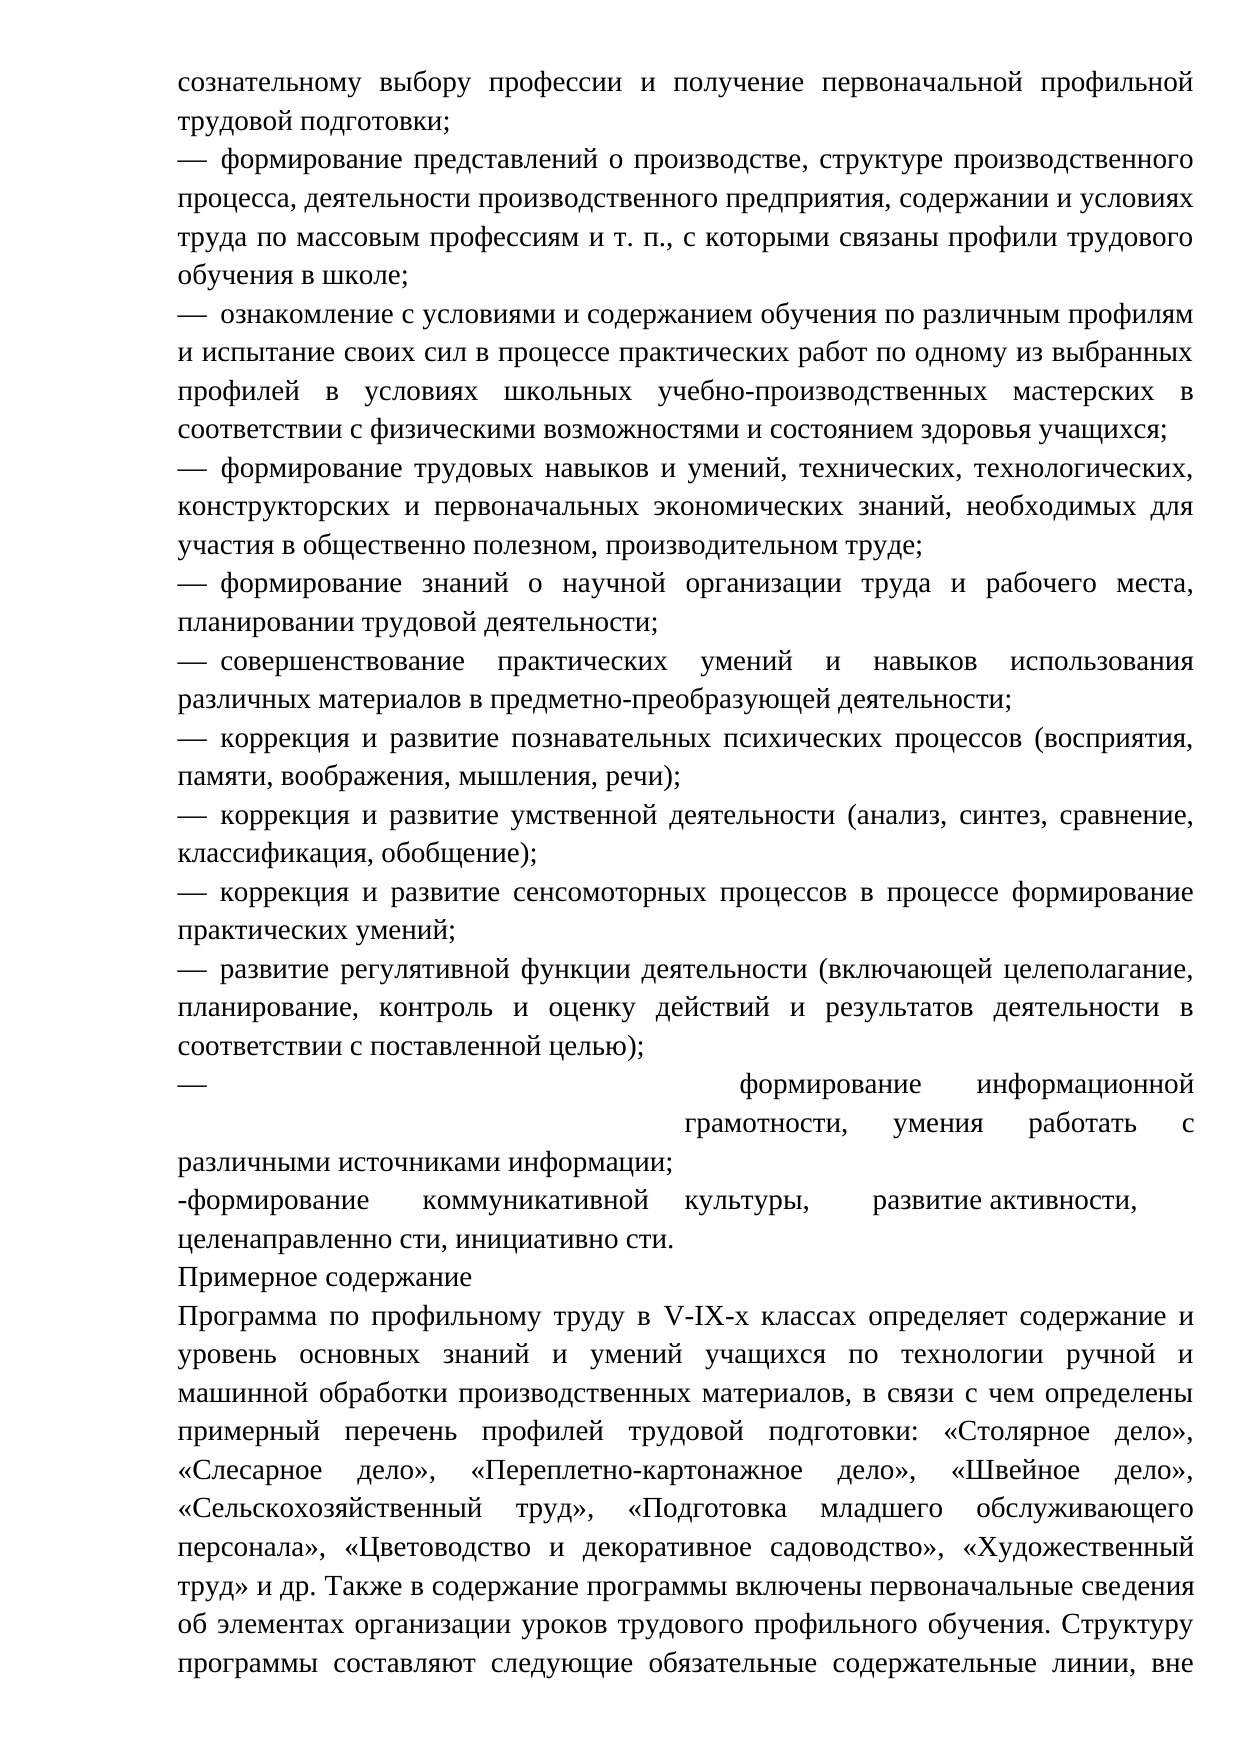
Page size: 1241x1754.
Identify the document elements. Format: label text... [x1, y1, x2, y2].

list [177, 61, 1194, 138]
list ознакомление с условиями и содержанием обучения по различным профилям и испытание своих сил в процессе практических работ по одному из выбранных профилей в условиях школьных учебно-производственных мастерских в соответствии с физическими возможностями и состоянием здоровья учащихся; [177, 292, 1194, 446]
text Примерное содержание [177, 1256, 1194, 1294]
list формирование знаний о научной организации труда и рабочего места, планировании трудовой деятельности; [177, 562, 1194, 639]
list развитие регулятивной функции деятельности (включающей целеполагание, планирование, контроль и оценку действий и результатов деятельности в соответствии с поставленной целью); [177, 947, 1194, 1063]
list коррекция и развитие сенсомоторных процессов в процессе формирование практических умений; [177, 870, 1194, 947]
text целенаправленно сти, инициативно сти. [177, 1217, 1194, 1256]
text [177, 1294, 1194, 1680]
list формирование представлений о производстве, структуре производственного процесса, деятельности производственного предприятия, содержании и условиях труда по массовым профессиям и т. п., с которыми связаны профили трудового обучения в школе; [177, 138, 1194, 292]
list формирование трудовых навыков и умений, технических, технологических, конструкторских и первоначальных экономических знаний, необходимых для участия в общественно полезном, производительном труде; [177, 446, 1194, 562]
list коррекция и развитие умственной деятельности (анализ, синтез, сравнение, классификация, обобщение); [177, 793, 1194, 870]
list коррекция и развитие познавательных психических процессов (восприятия, памяти, воображения, мышления, речи); [177, 716, 1194, 793]
list совершенствование практических умений и навыков использования различных материалов в предметно-преобразующей деятельности; [177, 639, 1194, 716]
list формирование информационной грамотности, умения работать с различными источниками информации; [177, 1063, 1194, 1179]
text -формирование коммуникативной культуры, развитие активности, [177, 1179, 1194, 1217]
